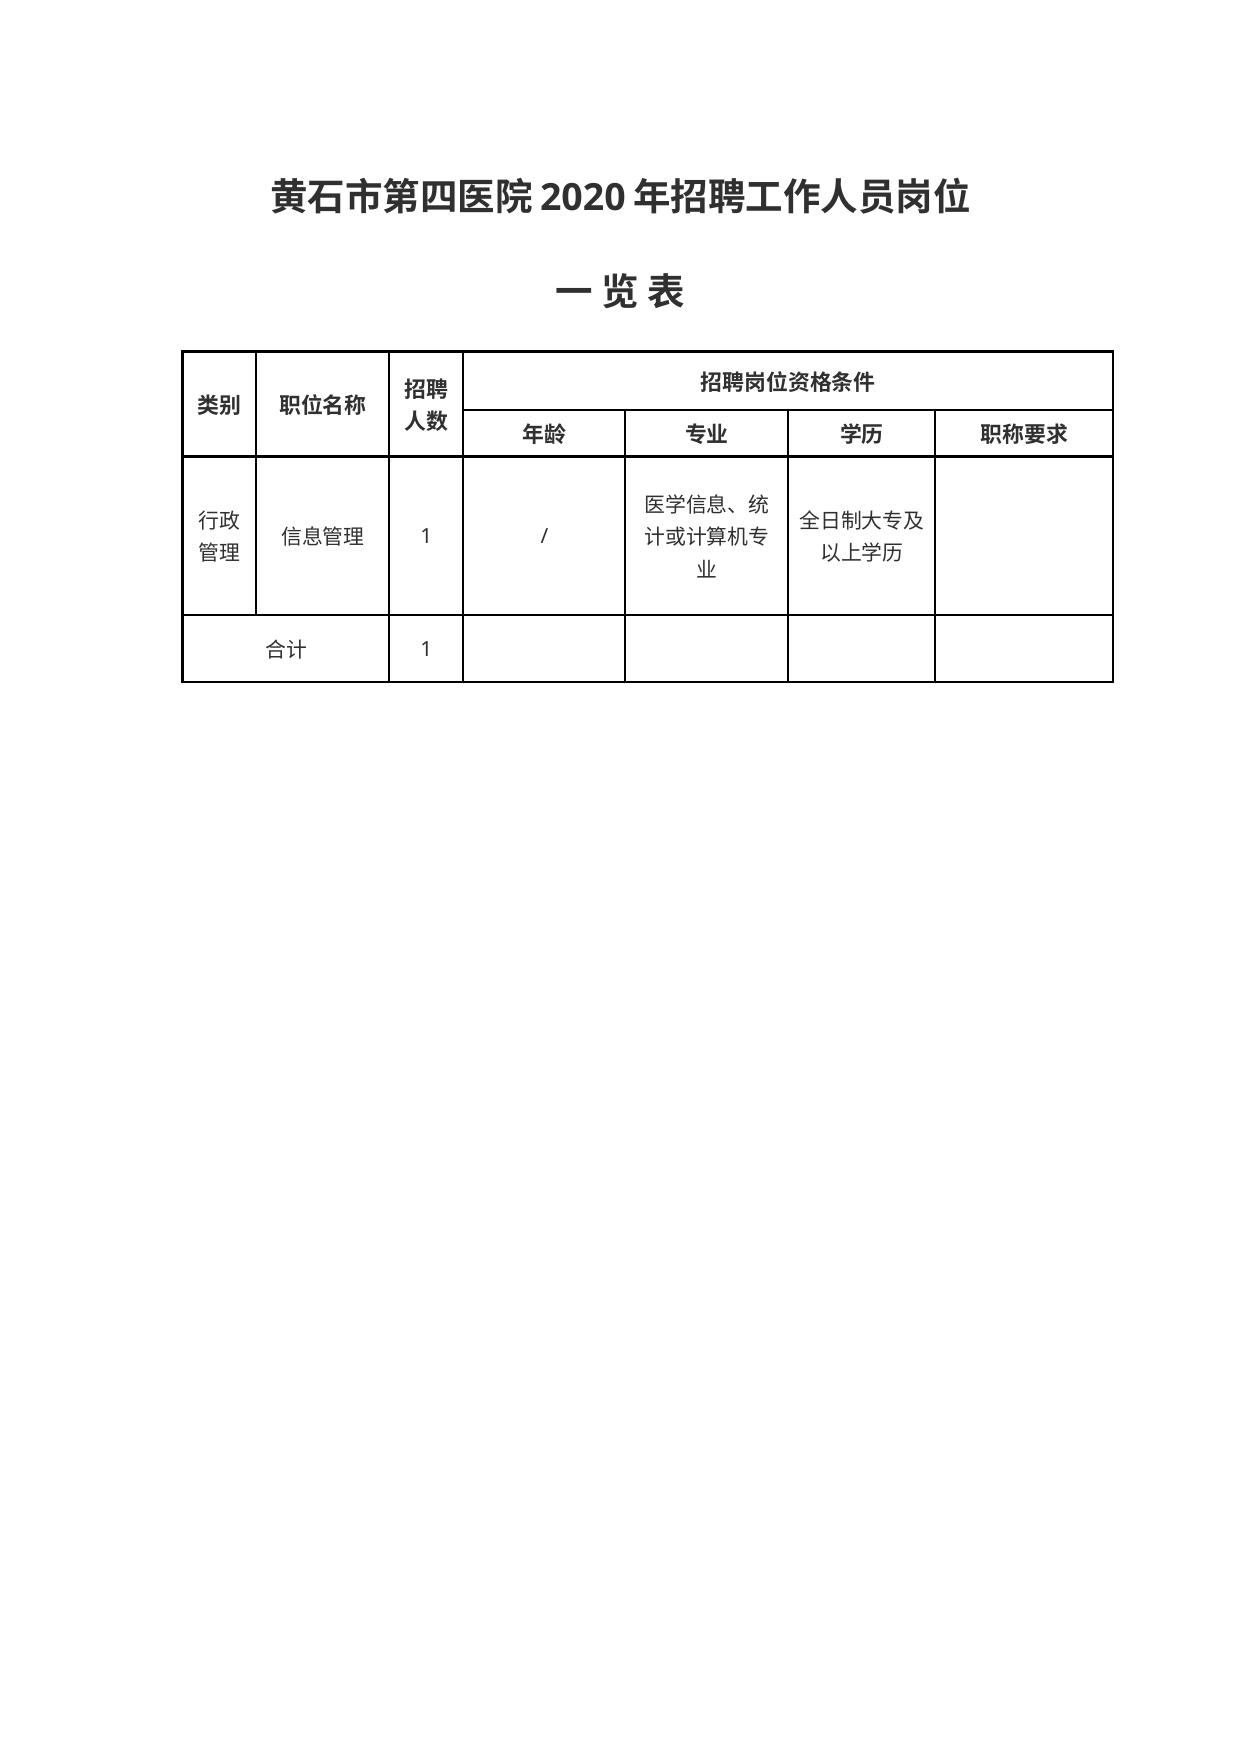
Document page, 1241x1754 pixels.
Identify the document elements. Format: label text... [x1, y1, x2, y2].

table_header 招聘人数 [390, 353, 462, 455]
text 黄石市第四医院2020年招聘工作人员岗位 [187, 162, 1053, 227]
table_cell 学历 [789, 411, 934, 455]
table_cell [626, 616, 787, 681]
table_cell [936, 616, 1112, 681]
table_cell / [464, 458, 624, 614]
table_cell 信息管理 [257, 458, 388, 614]
table_cell 职称要求 [936, 411, 1112, 455]
table_cell [464, 616, 624, 681]
table_cell 全日制大专及以上学历 [789, 458, 934, 614]
table_cell 行政管理 [184, 458, 255, 614]
table_cell 专业 [626, 411, 787, 455]
table_cell 年龄 [464, 411, 624, 455]
table_header 招聘岗位资格条件 [464, 353, 1112, 408]
table_header 类别 [184, 353, 255, 455]
table_cell 医学信息、统计或计算机专业 [626, 458, 787, 614]
table_cell 1 [390, 458, 462, 614]
text 一 览 表 [187, 256, 1053, 321]
table_cell [789, 616, 934, 681]
table_cell 1 [390, 616, 462, 681]
table_header 职位名称 [257, 353, 388, 455]
table_cell [936, 458, 1112, 614]
table_cell 合计 [184, 616, 388, 681]
